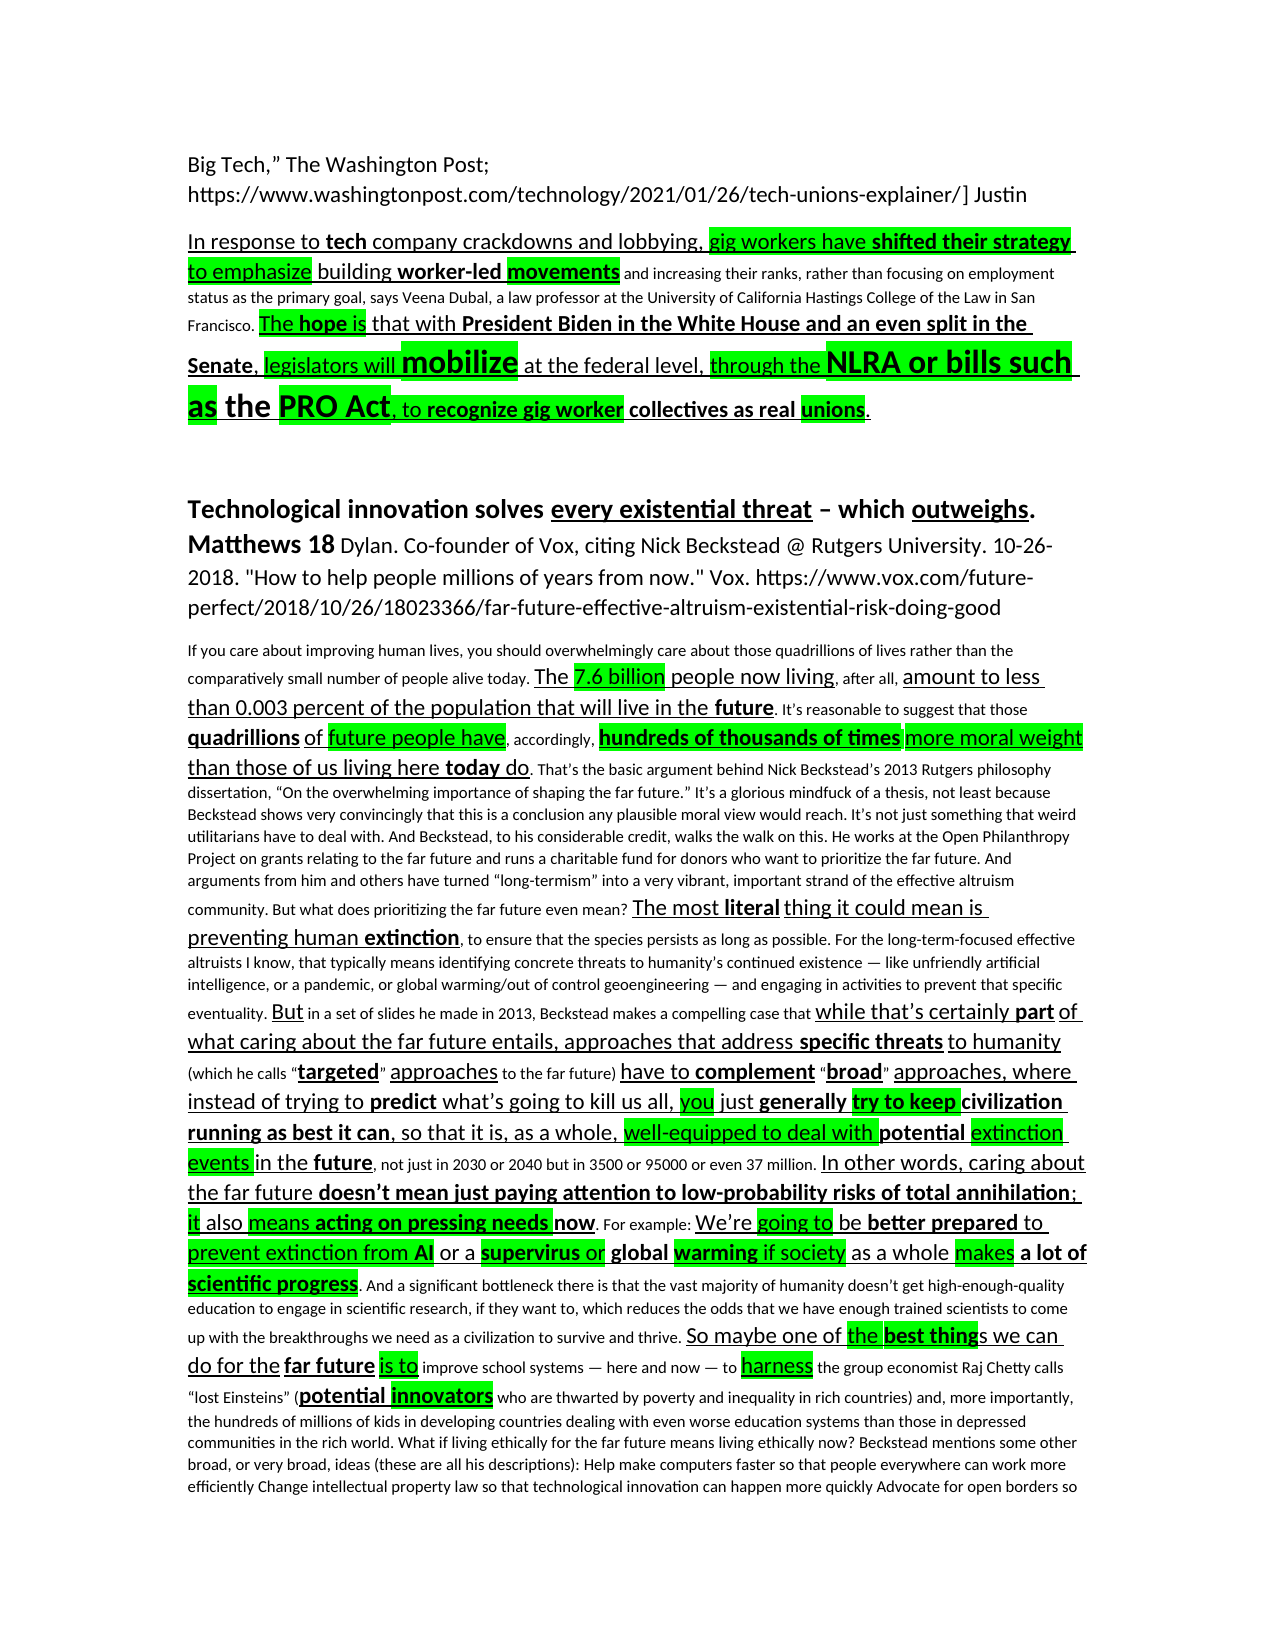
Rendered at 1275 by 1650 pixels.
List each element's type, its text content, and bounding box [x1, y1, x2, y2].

subtitle Technological innovation solves every existential threat – which outweighs. [187, 492, 1087, 525]
text In response to tech company crackdowns and lobbying, gig workers have shifted their strategy to emphasize building worker-led movements and increasing their ranks, rather than focusing on employment status as the primary goal, says Veena Dubal, a law professor at the University of California Hastings College of the Law in San Francisco. The hope is that with President Biden in the White House and an even split in the Senate, legislators will mobilize at the federal level, through the NLRA or bills such as the PRO Act, to recognize gig worker collectives as real unions. [187, 227, 1087, 425]
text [187, 150, 1087, 208]
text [187, 1264, 1087, 1497]
text Matthews 18 Dylan. Co-founder of Vox, citing Nick Beckstead @ Rutgers University. 10-26-2018. "How to help people millions of years from now." Vox. https://www.vox.com/future-perfect/2018/10/26/18023366/far-future-effective-altruism-existential-risk-doing-good [187, 528, 1087, 621]
